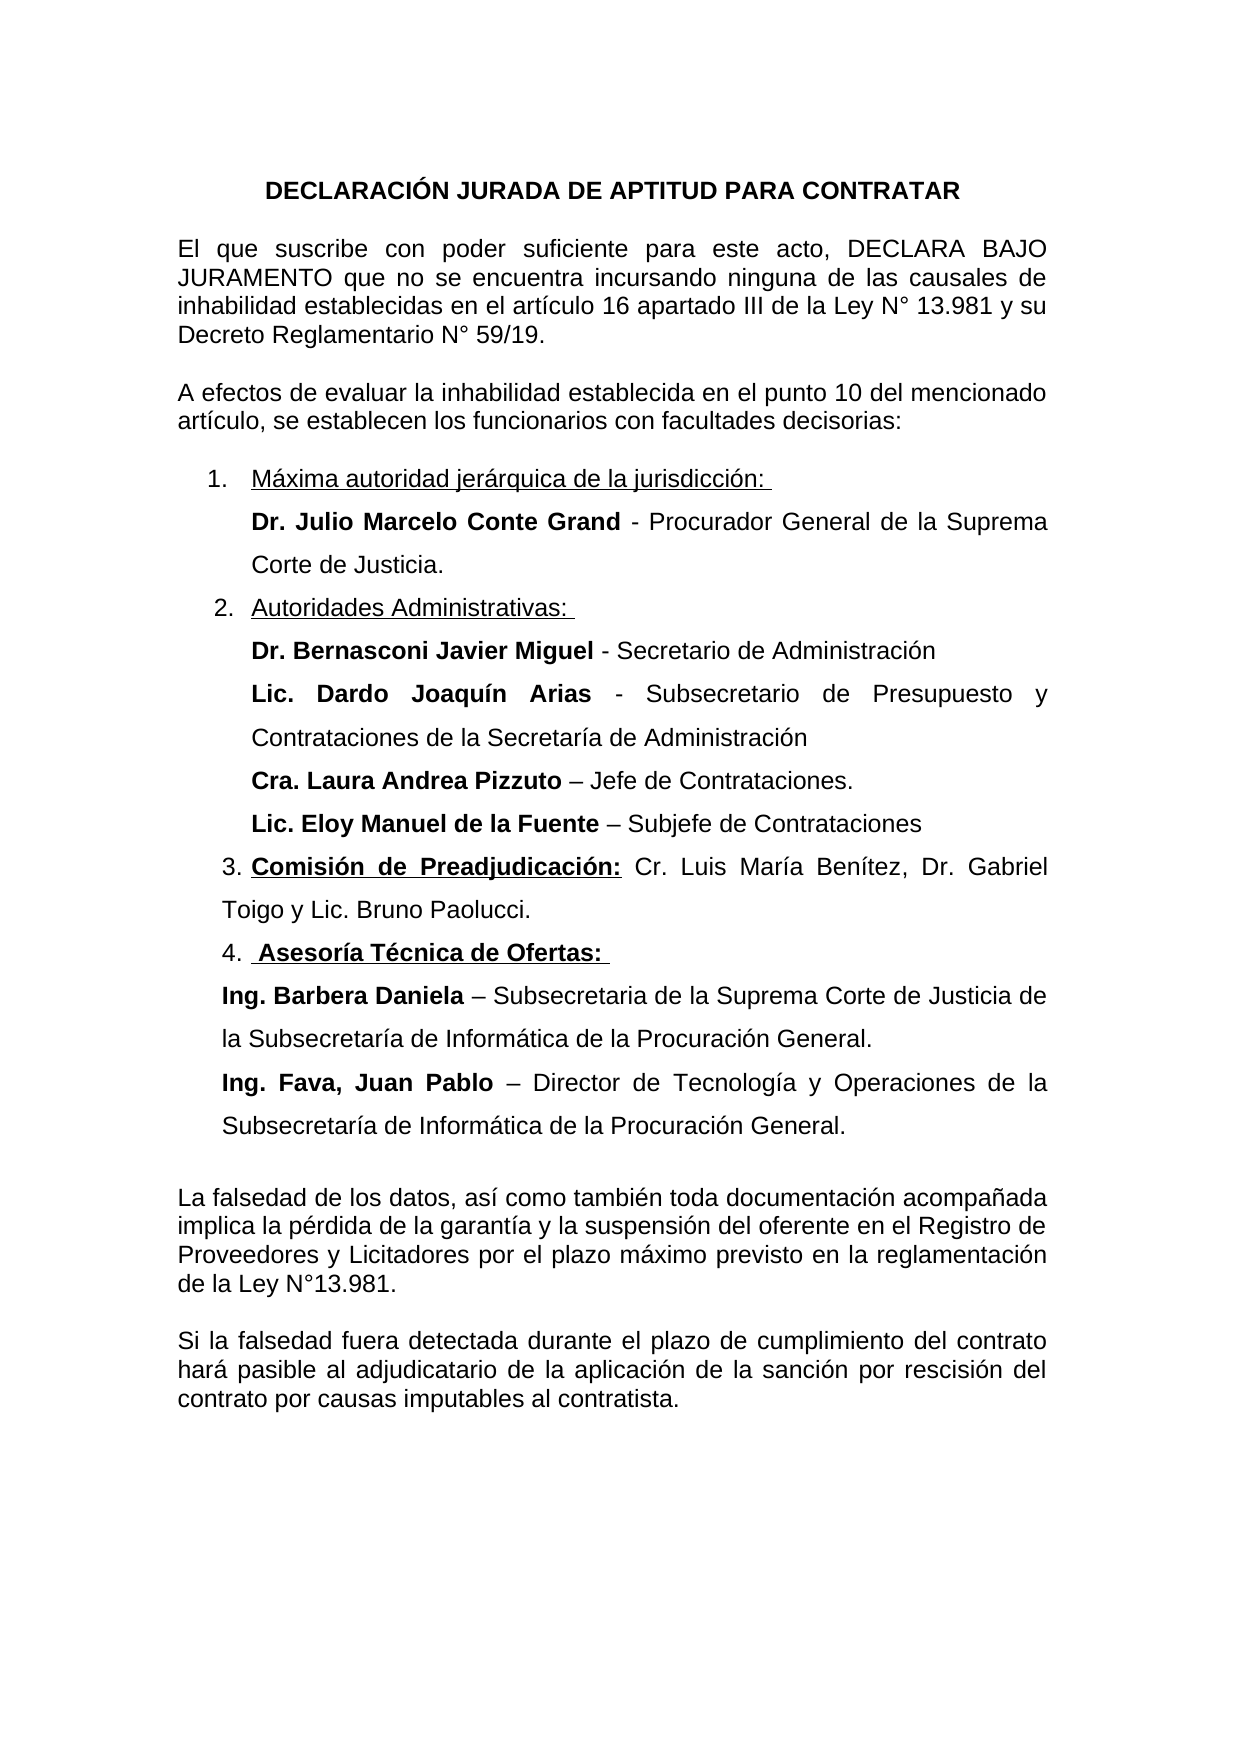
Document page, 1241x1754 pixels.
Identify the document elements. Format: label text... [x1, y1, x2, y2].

list Autoridades Administrativas: [213, 593, 1048, 622]
list Dr. Julio Marcelo Conte Grand - Procurador General de la Suprema Corte de Justicia. [251, 507, 1048, 579]
list Asesoría Técnica de Ofertas: [222, 938, 1048, 967]
text Lic. Dardo Joaquín Arias - Subsecretario de Presupuesto y Contrataciones de la Secretaría de Administración [251, 679, 1048, 751]
list Ing. Barbera Daniela – Subsecretaria de la Suprema Corte de Justicia de la Subsecretaría de Informática de la Procuración General. [222, 981, 1048, 1053]
list Máxima autoridad jerárquica de la jurisdicción: [207, 464, 1048, 493]
text El que suscribe con poder suficiente para este acto, DECLARA BAJO JURAMENTO que no se encuentra incursando ninguna de las causales de inhabilidad establecidas en el artículo 16 apartado III de la Ley N° 13.981 y su Decreto Reglamentario N° 59/19. [177, 234, 1048, 349]
text DECLARACIÓN JURADA DE APTITUD PARA CONTRATAR [177, 176, 1048, 205]
text Cra. Laura Andrea Pizzuto – Jefe de Contrataciones. [251, 766, 1048, 794]
list Comisión de Preadjudicación: Cr. Luis María Benítez, Dr. Gabriel Toigo y Lic. Bruno Paolucci. [222, 852, 1048, 924]
text Lic. Eloy Manuel de la Fuente – Subjefe de Contrataciones [251, 809, 1048, 838]
text A efectos de evaluar la inhabilidad establecida en el punto 10 del mencionado artículo, se establecen los funcionarios con facultades decisorias: [177, 378, 1048, 435]
text Dr. Bernasconi Javier Miguel - Secretario de Administración [251, 636, 1048, 665]
text Si la falsedad fuera detectada durante el plazo de cumplimiento del contrato hará pasible al adjudicatario de la aplicación de la sanción por rescisión del contrato por causas imputables al contratista. [177, 1326, 1048, 1413]
list Ing. Fava, Juan Pablo – Director de Tecnología y Operaciones de la Subsecretaría de Informática de la Procuración General. [222, 1068, 1048, 1139]
text La falsedad de los datos, así como también toda documentación acompañada implica la pérdida de la garantía y la suspensión del oferente en el Registro de Proveedores y Licitadores por el plazo máximo previsto en la reglamentación de la Ley N°13.981. [177, 1183, 1048, 1298]
